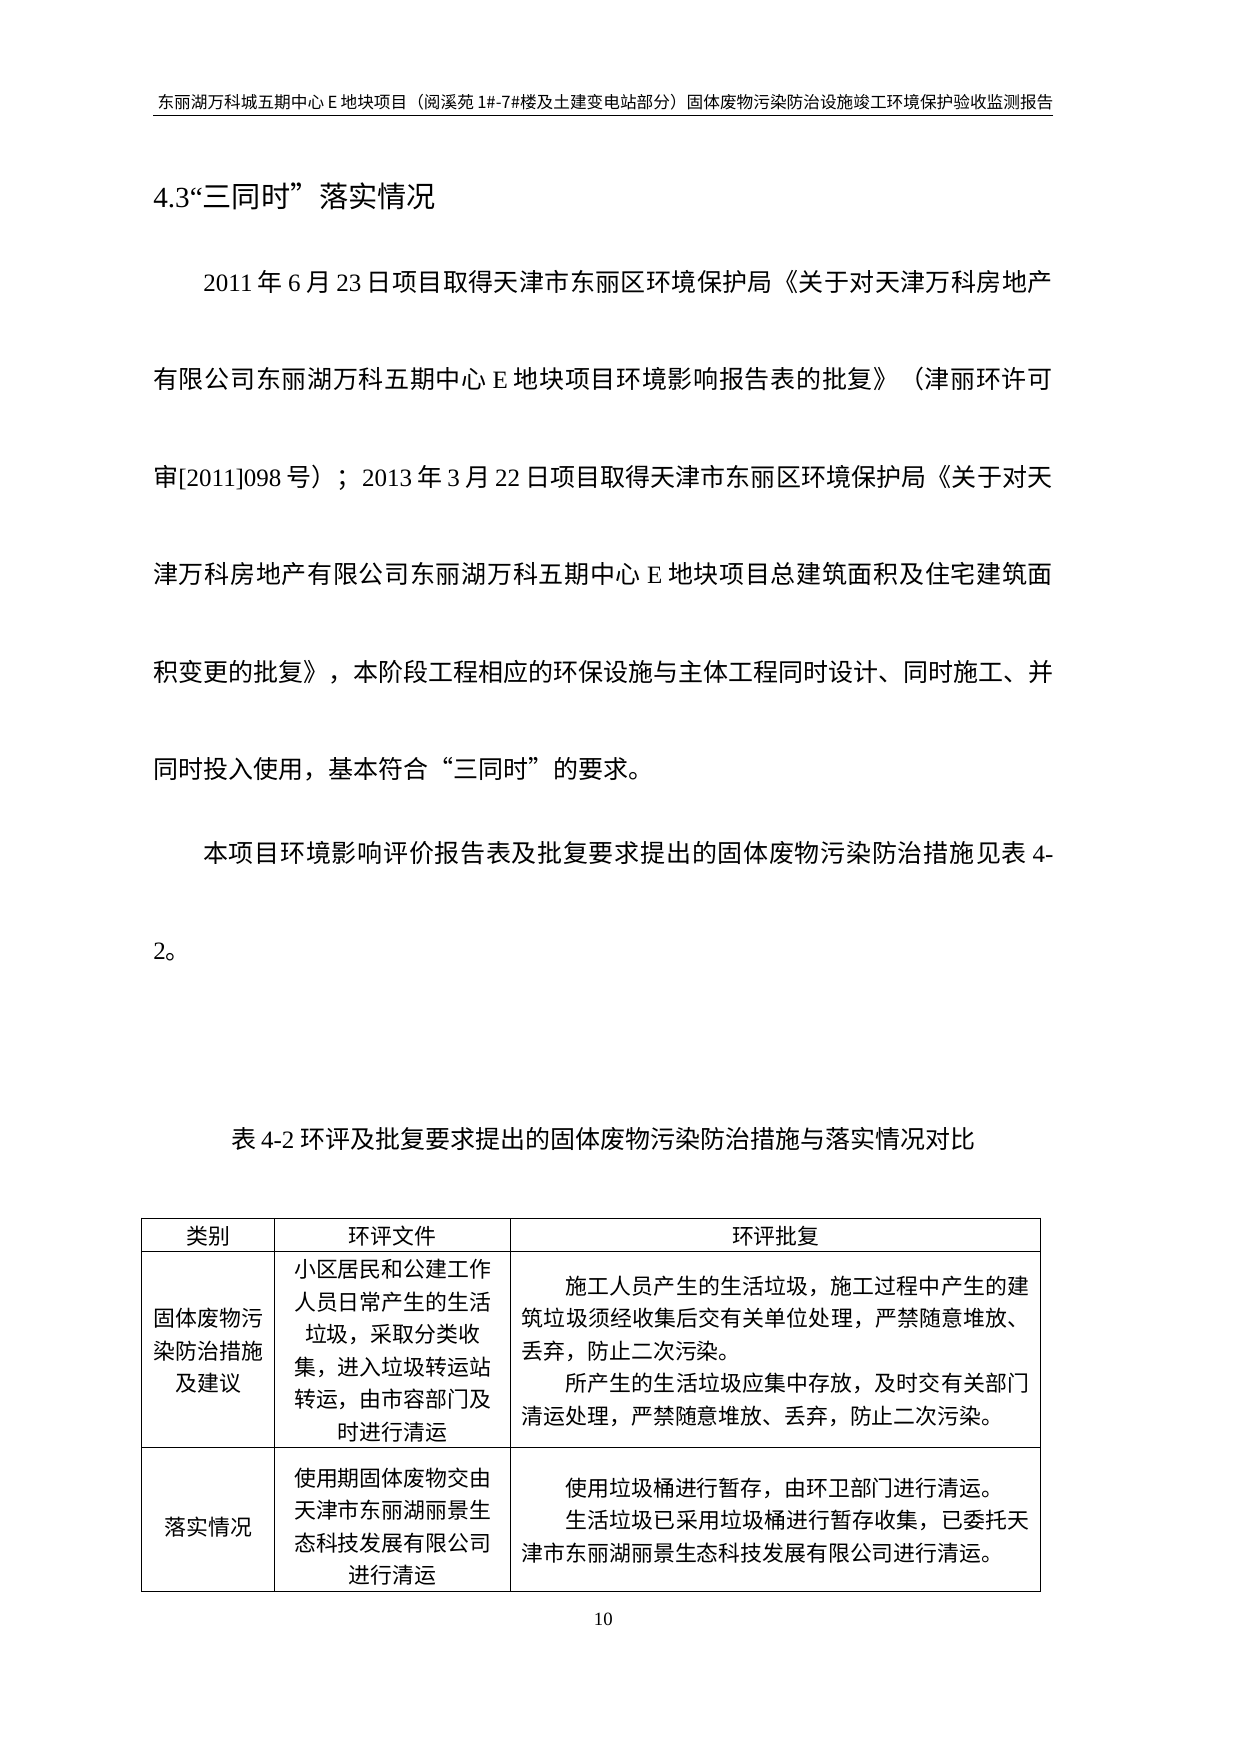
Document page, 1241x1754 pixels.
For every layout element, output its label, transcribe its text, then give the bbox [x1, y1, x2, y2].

table_cell 固体废物污染防治措施及建议 [142, 1252, 274, 1447]
table_header 环评批复 [511, 1219, 1040, 1251]
table_cell 施工人员产生的生活垃圾，施工过程中产生的建筑垃圾须经收集后交有关单位处理，严禁随意堆放、丢弃，防止二次污染。 所产生的生活垃圾应集中存放，及时交有关部门清运处理，严禁随意堆放、丢弃，防止二次污染。 [511, 1252, 1040, 1447]
table_cell 落实情况 [142, 1448, 274, 1591]
table_cell 小区居民和公建工作人员日常产生的生活垃圾，采取分类收集，进入垃圾转运站转运，由市容部门及时进行清运 [275, 1252, 510, 1447]
subtitle 4.3“三同时”落实情况 [153, 162, 1053, 227]
table_header 环评文件 [275, 1219, 510, 1251]
table_header 类别 [142, 1219, 274, 1251]
table_cell 使用期固体废物交由天津市东丽湖丽景生态科技发展有限公司进行清运 [275, 1448, 510, 1591]
text 表4-2 环评及批复要求提出的固体废物污染防治措施与落实情况对比 [153, 1106, 1053, 1171]
table_cell 使用垃圾桶进行暂存，由环卫部门进行清运。 生活垃圾已采用垃圾桶进行暂存收集，已委托天津市东丽湖丽景生态科技发展有限公司进行清运。 [511, 1448, 1040, 1591]
text 2011年6月23日项目取得天津市东丽区环境保护局《关于对天津万科房地产有限公司东丽湖万科五期中心E地块项目环境影响报告表的批复》（津丽环许可审[2011]098号）；2013年3月22日项目取得天津市东丽区环境保护局《关于对天津万科房地产有限公司东丽湖万科五期中心E地块项目总建筑面积及住宅建筑面积变更的批复》，本阶段工程相应的环保设施与主体工程同时设计、同时施工、并同时投入使用，基本符合“三同时”的要求。 [153, 248, 1053, 801]
text 本项目环境影响评价报告表及批复要求提出的固体废物污染防治措施见表4-2。 [153, 819, 1053, 981]
